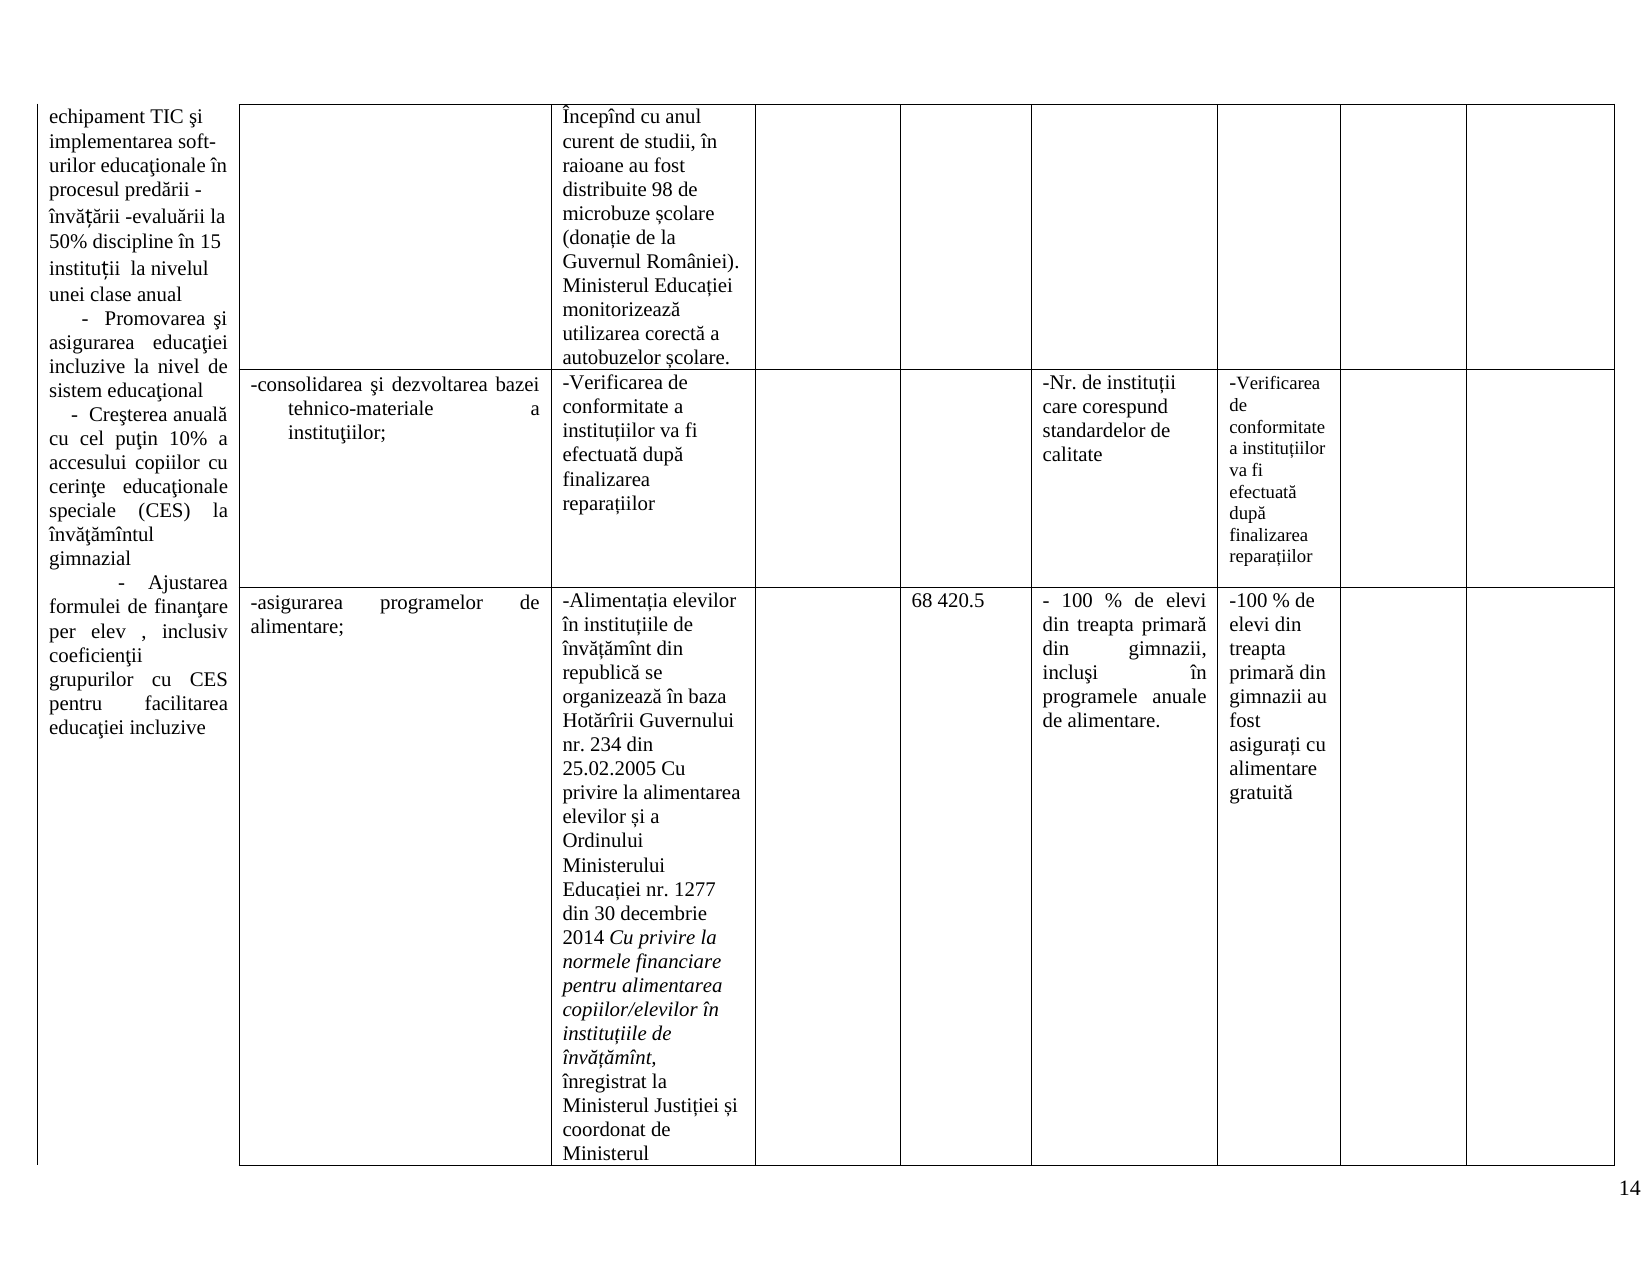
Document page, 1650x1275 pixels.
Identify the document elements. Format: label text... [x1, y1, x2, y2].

table_cell [1467, 588, 1614, 1165]
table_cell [1218, 588, 1340, 1165]
table_cell -consolidarea şi dezvoltarea bazei tehnico-materiale a instituţiilor; [240, 370, 551, 587]
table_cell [240, 105, 551, 369]
table_cell -Verificarea de conformitate a instituțiilor va fi efectuată după finalizarea reparațiilor [1218, 370, 1340, 587]
table_cell [1341, 588, 1466, 1165]
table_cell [552, 588, 755, 1165]
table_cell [552, 105, 755, 369]
table_cell [1341, 370, 1466, 587]
table_cell [756, 370, 900, 587]
table_cell [1467, 370, 1614, 587]
table_cell 68 420.5 [901, 588, 1031, 1165]
table_cell [756, 105, 900, 369]
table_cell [240, 588, 551, 1165]
table_cell -Nr. de instituții care corespund standardelor de calitate [1032, 370, 1217, 587]
table_cell [756, 588, 900, 1165]
table_cell -Verificarea de conformitate a instituțiilor va fi efectuată după finalizarea reparațiilor [552, 370, 755, 587]
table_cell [1032, 588, 1217, 1165]
table_cell [1467, 105, 1614, 369]
table_cell [901, 370, 1031, 587]
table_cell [1218, 105, 1340, 369]
table_cell [901, 105, 1031, 369]
table_cell [1341, 105, 1466, 369]
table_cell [1032, 105, 1217, 369]
